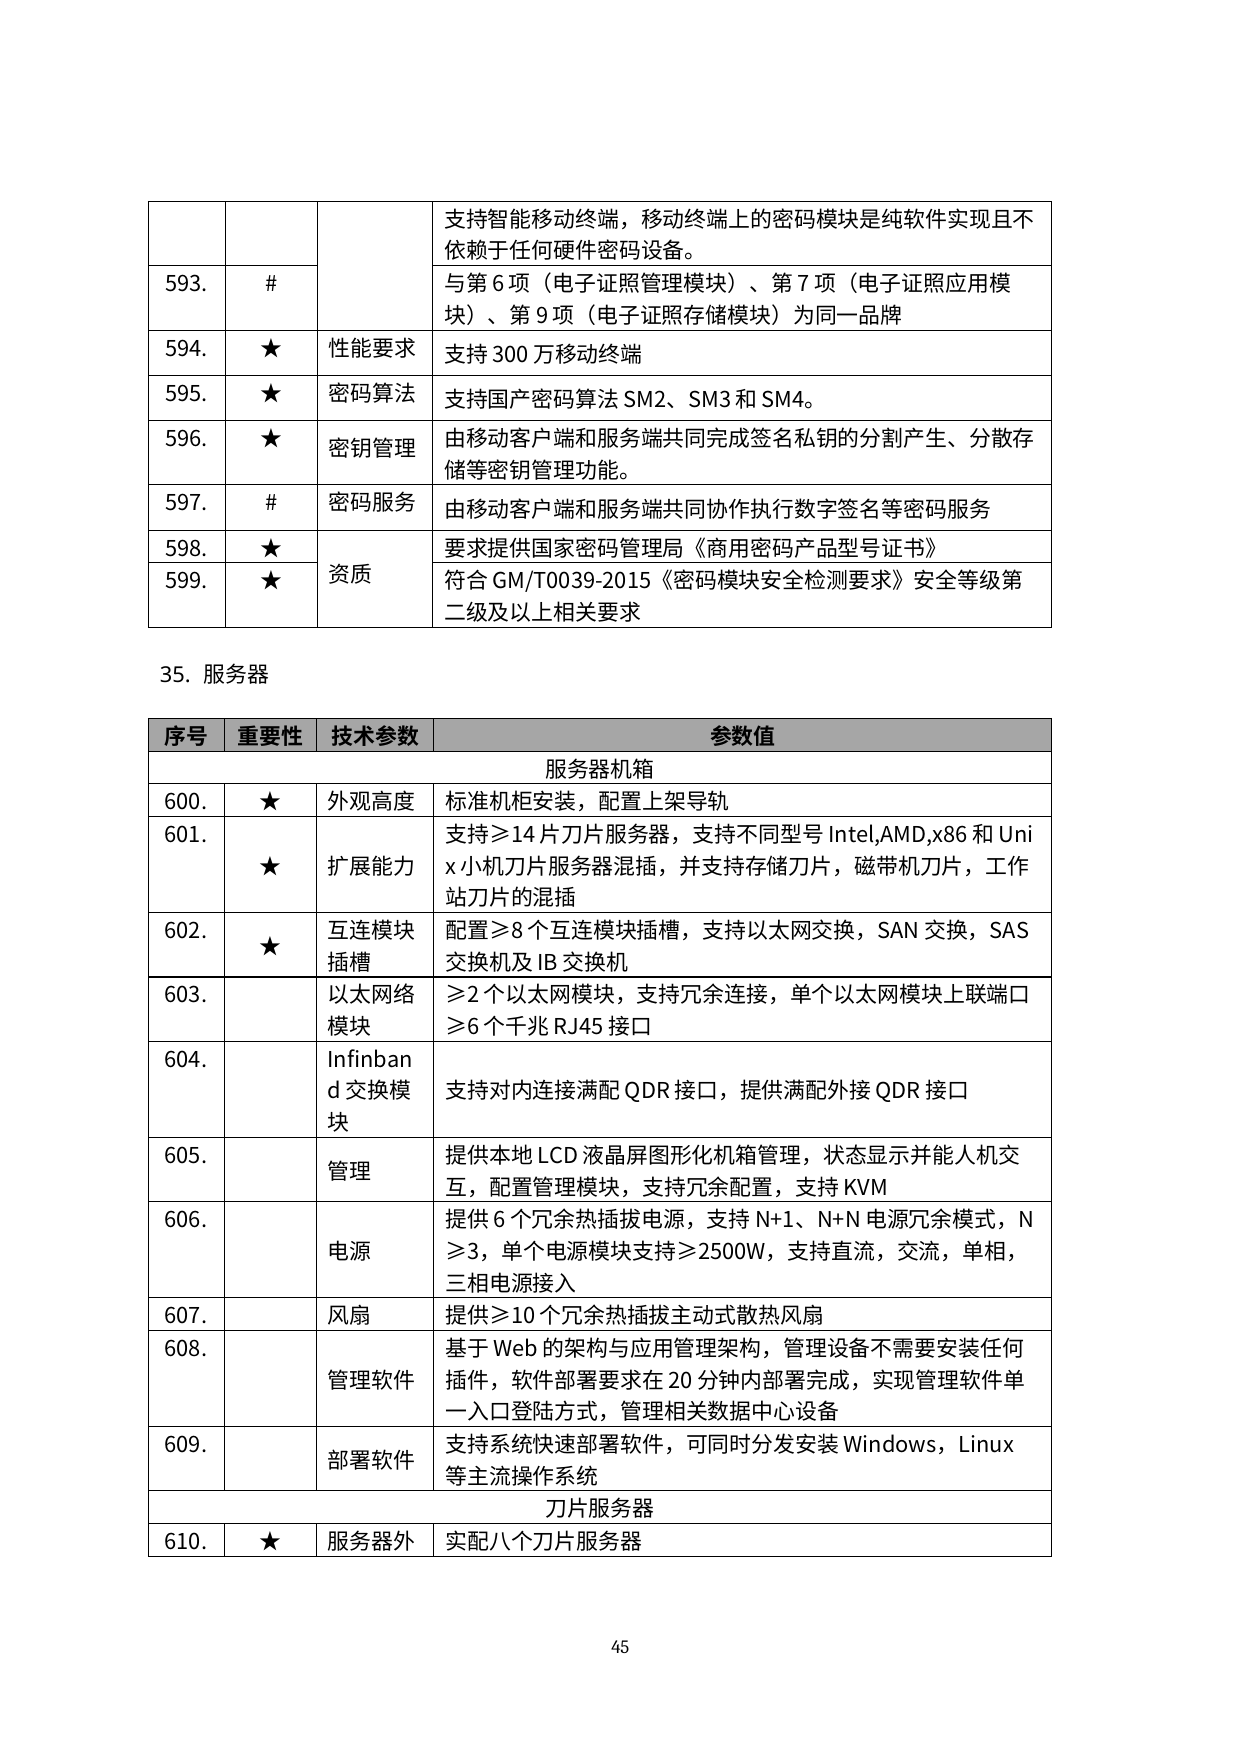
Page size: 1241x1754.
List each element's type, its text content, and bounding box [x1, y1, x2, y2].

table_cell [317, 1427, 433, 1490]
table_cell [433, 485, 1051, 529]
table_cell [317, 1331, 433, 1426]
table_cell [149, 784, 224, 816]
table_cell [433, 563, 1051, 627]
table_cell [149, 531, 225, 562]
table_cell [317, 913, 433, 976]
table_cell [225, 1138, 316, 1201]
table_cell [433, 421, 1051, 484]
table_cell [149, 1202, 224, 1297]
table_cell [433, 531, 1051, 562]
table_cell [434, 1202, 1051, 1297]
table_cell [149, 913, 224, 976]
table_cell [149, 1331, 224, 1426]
list 服务器 [159, 657, 1081, 689]
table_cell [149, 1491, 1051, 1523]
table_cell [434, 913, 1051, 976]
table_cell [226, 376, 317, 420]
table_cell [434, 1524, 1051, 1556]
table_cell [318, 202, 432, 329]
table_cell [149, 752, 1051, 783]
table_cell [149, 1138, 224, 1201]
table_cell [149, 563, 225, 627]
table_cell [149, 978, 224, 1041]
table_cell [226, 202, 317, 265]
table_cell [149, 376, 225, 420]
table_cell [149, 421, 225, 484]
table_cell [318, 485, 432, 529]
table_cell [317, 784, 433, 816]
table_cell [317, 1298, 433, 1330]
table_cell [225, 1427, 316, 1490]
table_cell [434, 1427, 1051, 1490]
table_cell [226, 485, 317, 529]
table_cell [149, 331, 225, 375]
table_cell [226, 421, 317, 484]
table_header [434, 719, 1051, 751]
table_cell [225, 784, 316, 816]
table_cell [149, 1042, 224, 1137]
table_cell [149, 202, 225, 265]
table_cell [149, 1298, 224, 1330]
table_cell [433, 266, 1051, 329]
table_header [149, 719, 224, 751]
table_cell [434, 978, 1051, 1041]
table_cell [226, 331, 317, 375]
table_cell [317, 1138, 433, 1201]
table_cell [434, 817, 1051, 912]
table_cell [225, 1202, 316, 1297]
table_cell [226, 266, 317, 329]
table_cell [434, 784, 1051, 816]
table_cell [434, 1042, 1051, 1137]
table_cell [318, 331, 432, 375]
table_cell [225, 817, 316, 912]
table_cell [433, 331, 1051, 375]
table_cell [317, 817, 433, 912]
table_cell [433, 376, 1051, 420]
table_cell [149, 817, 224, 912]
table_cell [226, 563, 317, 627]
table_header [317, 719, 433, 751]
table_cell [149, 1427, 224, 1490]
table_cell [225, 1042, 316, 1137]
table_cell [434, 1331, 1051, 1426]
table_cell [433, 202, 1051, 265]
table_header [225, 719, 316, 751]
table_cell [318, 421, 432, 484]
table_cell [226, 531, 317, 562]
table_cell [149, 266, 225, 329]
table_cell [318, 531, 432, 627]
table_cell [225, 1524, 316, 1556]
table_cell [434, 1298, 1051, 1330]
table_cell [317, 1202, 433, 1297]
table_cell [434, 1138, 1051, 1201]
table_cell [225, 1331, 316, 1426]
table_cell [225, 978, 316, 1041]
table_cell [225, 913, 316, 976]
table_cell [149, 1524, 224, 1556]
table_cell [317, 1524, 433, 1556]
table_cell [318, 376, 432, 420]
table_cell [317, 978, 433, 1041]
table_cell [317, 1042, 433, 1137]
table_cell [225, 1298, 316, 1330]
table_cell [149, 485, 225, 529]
